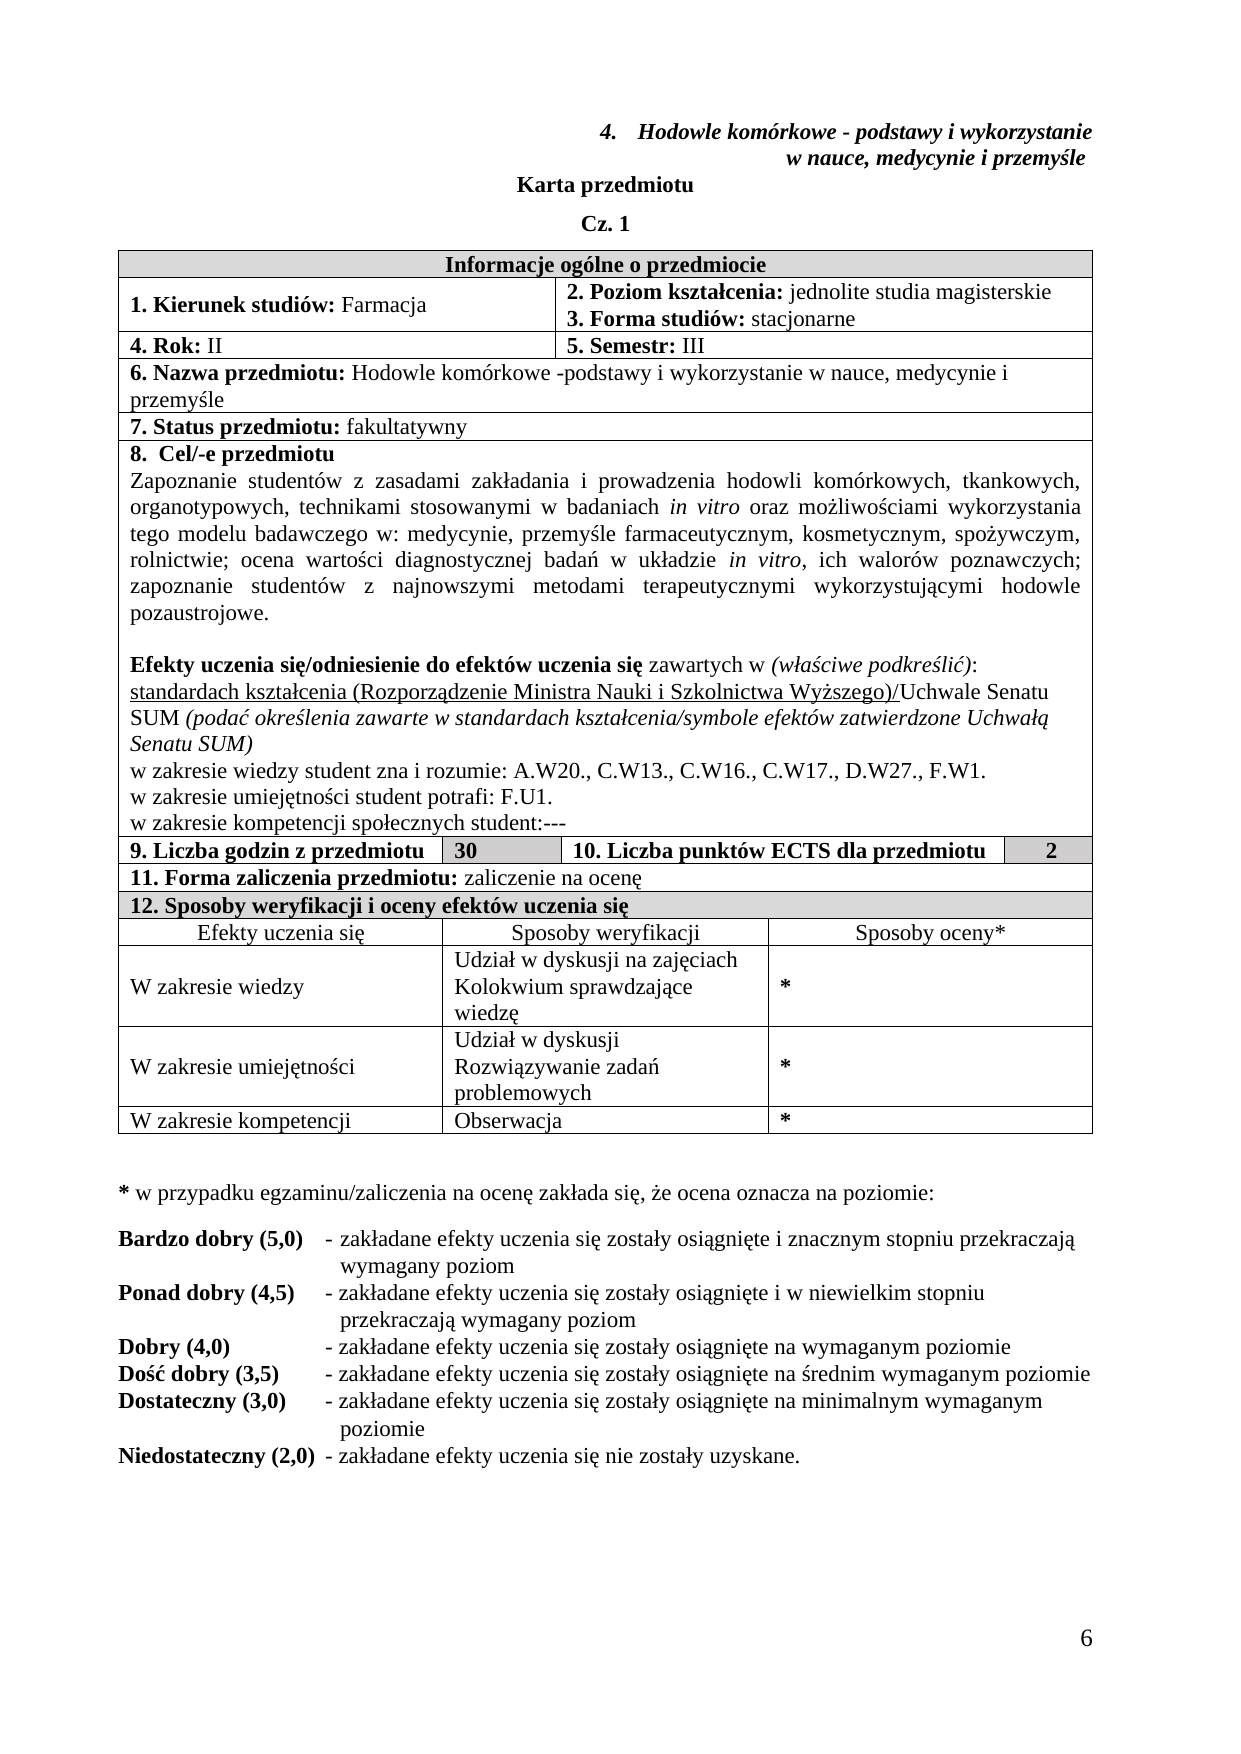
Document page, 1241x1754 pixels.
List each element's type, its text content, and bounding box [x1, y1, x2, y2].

table_cell 12. Sposoby weryfikacji i oceny efektów uczenia się [119, 892, 1092, 918]
table_cell * [769, 946, 1092, 1026]
table_cell Efekty uczenia się [119, 919, 442, 945]
table_header Informacje ogólne o przedmiocie [119, 251, 1092, 277]
table_cell 11. Forma zaliczenia przedmiotu: zaliczenie na ocenę [119, 864, 1092, 891]
table_cell 10. Liczba punktów ECTS dla przedmiotu [562, 837, 1004, 863]
table_cell * [769, 1107, 1092, 1133]
table_cell Obserwacja [443, 1107, 768, 1133]
table_cell W zakresie wiedzy [119, 946, 442, 1026]
table_cell 1. Kierunek studiów: Farmacja [119, 278, 555, 331]
table_cell 30 [443, 837, 561, 863]
table_cell Sposoby weryfikacji [443, 919, 768, 945]
table_cell W zakresie umiejętności [119, 1027, 442, 1106]
text Bardzo dobry (5,0) - zakładane efekty uczenia się zostały osiągnięte i znacznym stopniu przekraczają wymagany poziom [118, 1224, 1092, 1278]
table_cell * [769, 1027, 1092, 1106]
text Niedostateczny (2,0) - zakładane efekty uczenia się nie zostały uzyskane. [118, 1441, 1092, 1468]
table_cell 5. Semestr: III [556, 332, 1092, 358]
table_cell Sposoby oceny* [769, 919, 1092, 945]
text Dobry (4,0) - zakładane efekty uczenia się zostały osiągnięte na wymaganym poziomie [118, 1333, 1092, 1360]
list Hodowle komórkowe - podstawy i wykorzystanie [156, 118, 1092, 144]
text Karta przedmiotu [118, 171, 1092, 197]
table_cell 9. Liczba godzin z przedmiotu [119, 837, 442, 863]
table_cell 2 [1005, 837, 1092, 863]
table_cell 8. Cel/-e przedmiotu Zapoznanie studentów z zasadami zakładania i prowadzenia hodowli komórkowych, tkankowych, organotypowych, technikami stosowanymi w badaniach in vitro oraz możliwościami wykorzystania tego modelu badawczego w: medycynie, przemyśle farmaceutycznym, kosmetycznym, spożywczym, rolnictwie; ocena wartości diagnostycznej badań w układzie in vitro, ich walorów poznawczych; zapoznanie studentów z najnowszymi metodami terapeutycznymi wykorzystującymi hodowle pozaustrojowe. [119, 441, 1092, 651]
text w nauce, medycynie i przemyśle [709, 144, 1092, 171]
table_cell W zakresie kompetencji [119, 1107, 442, 1133]
table_cell Udział w dyskusji Rozwiązywanie zadań problemowych [443, 1027, 768, 1106]
text Dostateczny (3,0) - zakładane efekty uczenia się zostały osiągnięte na minimalnym wymaganym poziomie [118, 1387, 1092, 1441]
text Ponad dobry (4,5) - zakładane efekty uczenia się zostały osiągnięte i w niewielkim stopniu przekraczają wymagany poziom [118, 1278, 1092, 1333]
table_cell 6. Nazwa przedmiotu: Hodowle komórkowe -podstawy i wykorzystanie w nauce, medycynie i przemyśle [119, 359, 1092, 412]
table_cell Udział w dyskusji na zajęciach Kolokwium sprawdzające wiedzę [443, 946, 768, 1026]
text Dość dobry (3,5) - zakładane efekty uczenia się zostały osiągnięte na średnim wymaganym poziomie [118, 1360, 1092, 1387]
text * w przypadku egzaminu/zaliczenia na ocenę zakłada się, że ocena oznacza na poziomie: [118, 1179, 1092, 1206]
table_cell 4. Rok: II [119, 332, 555, 358]
table_cell 2. Poziom kształcenia: jednolite studia magisterskie 3. Forma studiów: stacjonarne [556, 278, 1092, 331]
text Cz. 1 [118, 210, 1092, 237]
table_cell 7. Status przedmiotu: fakultatywny [119, 413, 1092, 439]
table_cell Efekty uczenia się/odniesienie do efektów uczenia się zawartych w (właściwe podkreślić): standardach kształcenia (Rozporządzenie Ministra Nauki i Szkolnictwa Wyższego)/Uchwale Senatu SUM (podać określenia zawarte w standardach kształcenia/symbole efektów zatwierdzone Uchwałą Senatu SUM) w zakresie wiedzy student zna i rozumie: A.W20., C.W13., C.W16., C.W17., D.W27., F.W1. w zakresie umiejętności student potrafi: F.U1. w zakresie kompetencji społecznych student:--- [119, 651, 1092, 836]
